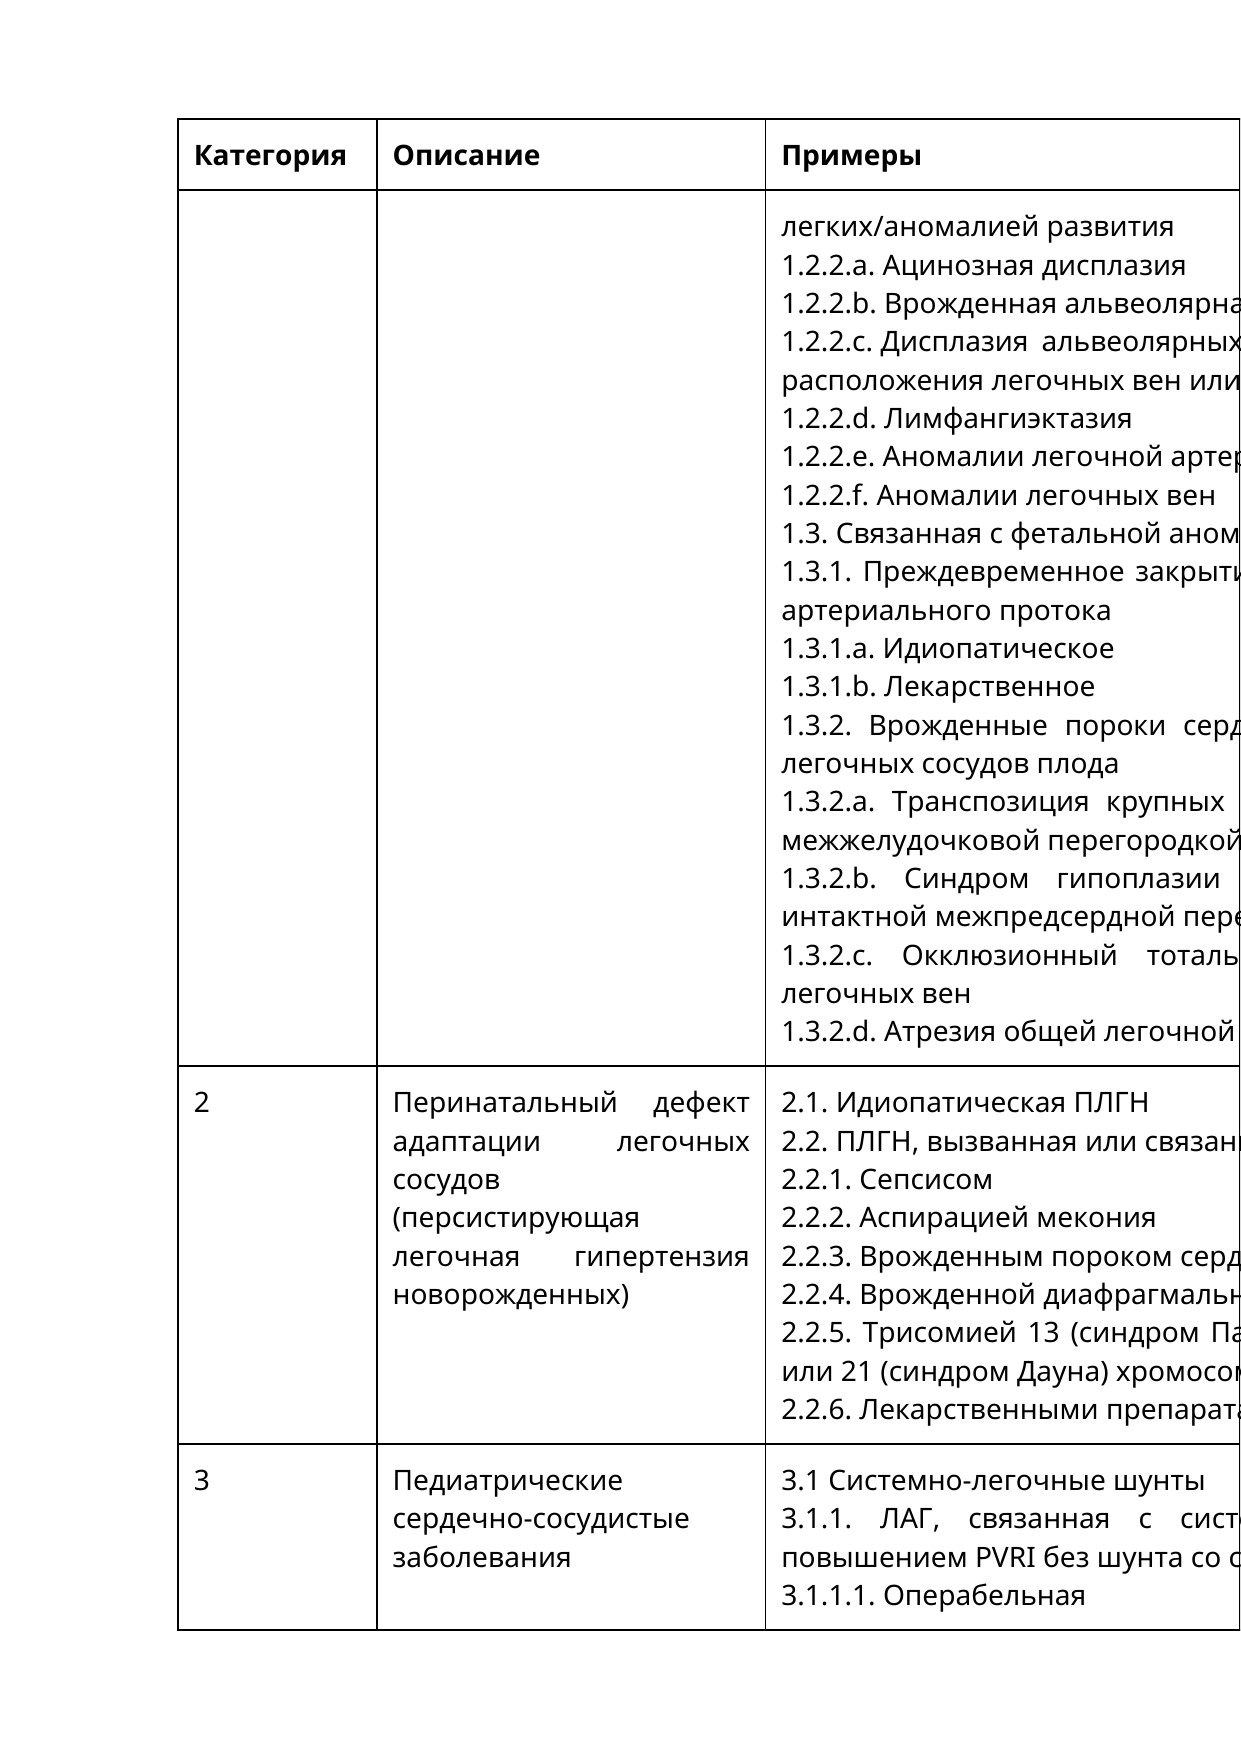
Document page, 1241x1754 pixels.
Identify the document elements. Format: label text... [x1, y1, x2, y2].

table_cell Перинатальный дефект адаптации легочных сосудов (персистирующая легочная гипертензия новорожденных) [378, 1067, 765, 1443]
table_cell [766, 191, 1239, 1065]
table_header Категория [179, 120, 376, 189]
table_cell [378, 191, 765, 1065]
table_cell 1 [179, 191, 376, 1065]
table_header Примеры [766, 120, 1239, 189]
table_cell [766, 1445, 1239, 1629]
table_cell 2.1. Идиопатическая ПЛГН 2.2. ПЛГН, вызванная или связанная с 2.2.1. Сепсисом 2.2.2. Аспирацией мекония 2.2.3. Врожденным пороком сердца 2.2.4. Врожденной диафрагмальной грыжей 2.2.5. Трисомией 13 (синдром Патау), 18 (синдром Эдвардса) или 21 (синдром Дауна) хромосомы 2.2.6. Лекарственными препаратами и токсинами [766, 1067, 1239, 1443]
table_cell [378, 1445, 765, 1629]
table_cell 2 [179, 1067, 376, 1443]
table_header Описание [378, 120, 765, 189]
table_cell 3 [179, 1445, 376, 1629]
